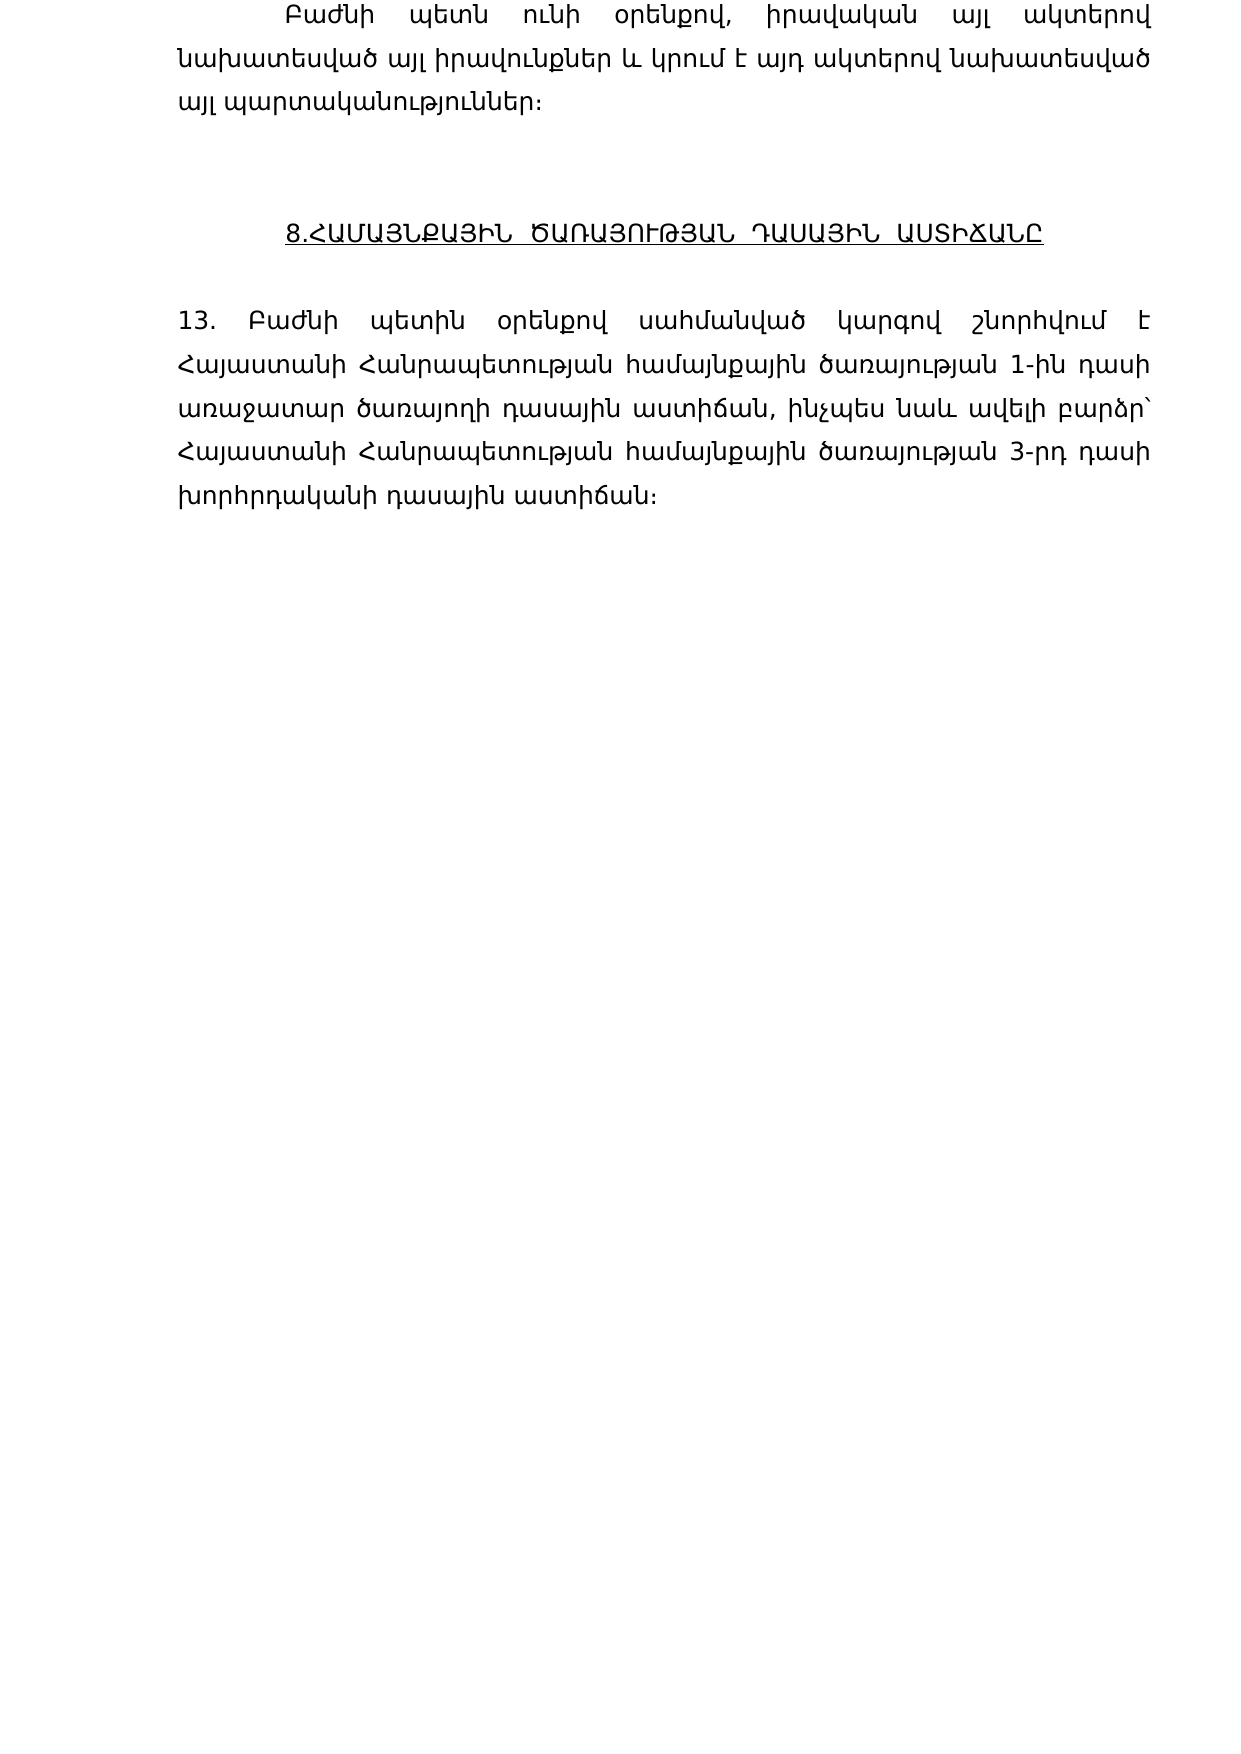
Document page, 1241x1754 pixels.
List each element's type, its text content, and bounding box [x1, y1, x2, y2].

text Բաժնի պետն ունի օրենքով, իրավական այլ ակտերով նախատեսված այլ իրավունքներ և կրում է այդ ակտերով նախատեսված այլ պարտականություններ։ [177, 0, 1152, 117]
text 8.ՀԱՄԱՅՆՔԱՅԻՆ ԾԱՌԱՅՈՒԹՅԱՆ ԴԱՍԱՅԻՆ ԱՍՏԻՃԱՆԸ [177, 219, 1152, 248]
text 13. Բաժնի պետին օրենքով սահմանված կարգով շնորհվում է Հայաստանի Հանրապետության համայնքային ծառայության 1-ին դասի առաջատար ծառայողի դասային աստիճան, ինչպես նաև ավելի բարձր՝ Հայաստանի Հանրապետության համայնքային ծառայության 3-րդ դասի խորհրդականի դասային աստիճան։ [177, 306, 1152, 510]
